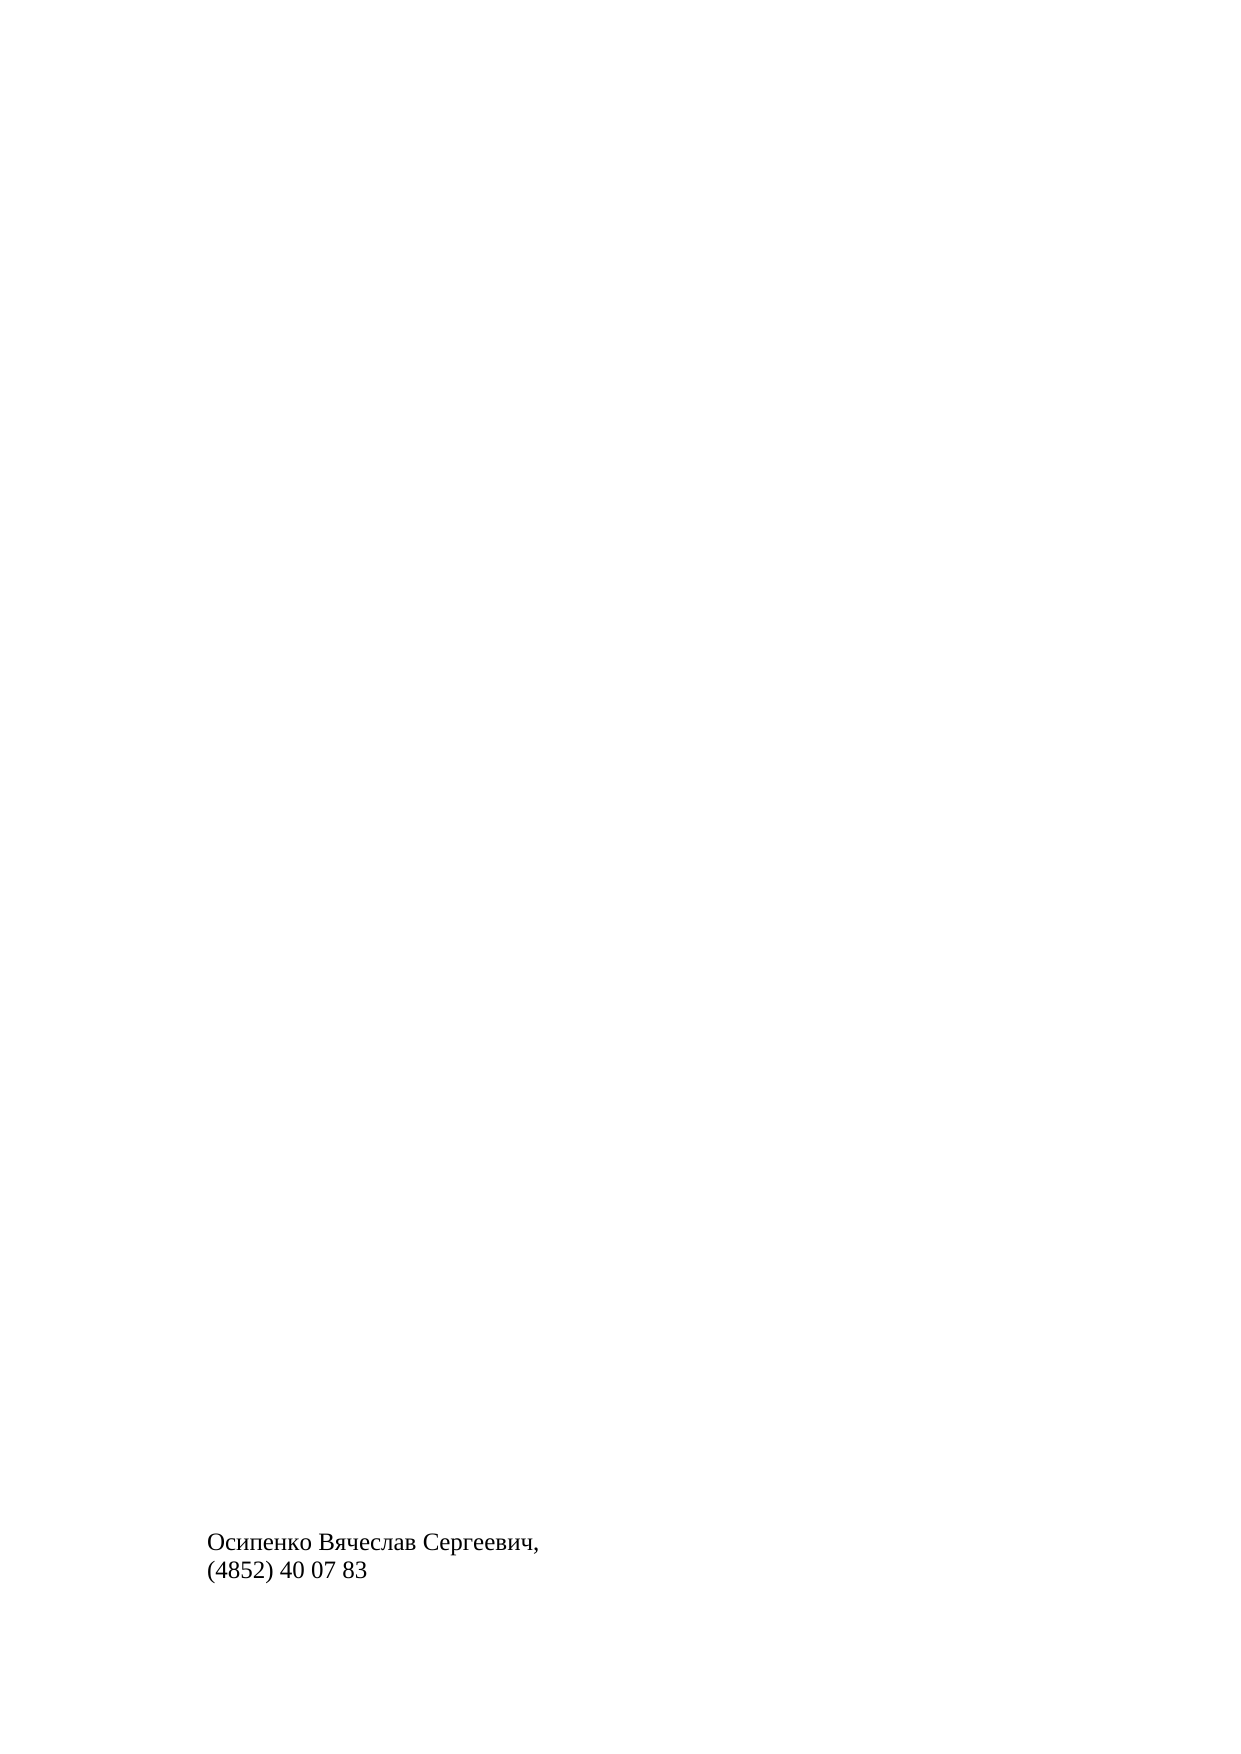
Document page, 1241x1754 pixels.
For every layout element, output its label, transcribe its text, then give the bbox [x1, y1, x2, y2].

text (4852) 40 07 83 [207, 1556, 1175, 1584]
text Осипенко Вячеслав Сергеевич, [207, 1527, 1175, 1556]
